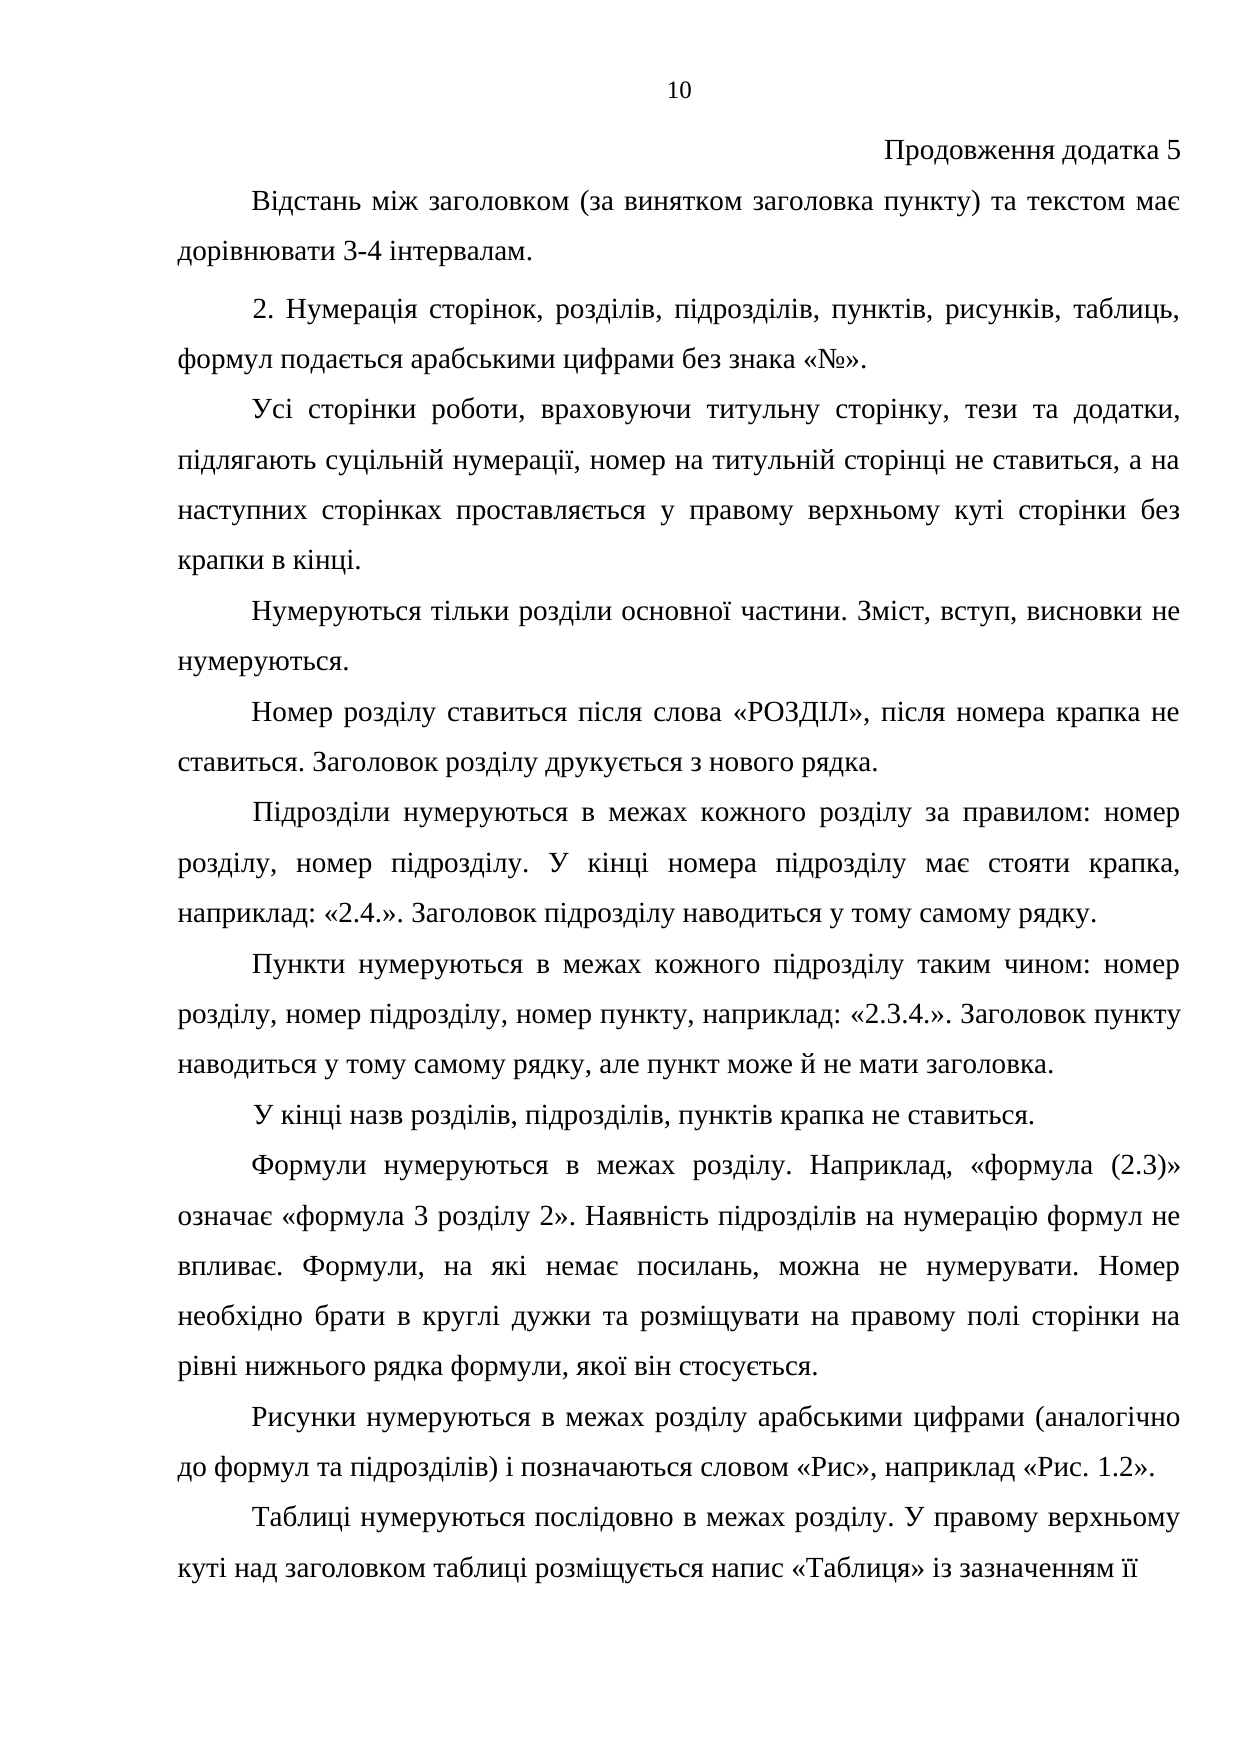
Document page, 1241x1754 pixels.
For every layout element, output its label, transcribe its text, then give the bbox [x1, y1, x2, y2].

text Пункти нумеруються в межах кожного підрозділу таким чином: номер розділу, номер підрозділу, номер пункту, наприклад: «2.3.4.». Заголовок пункту наводиться у тому самому рядку, але пункт може й не мати заголовка. [177, 946, 1181, 1080]
text 2. Нумерація сторінок, розділів, підрозділів, пунктів, рисунків, таблиць, формул подається арабськими цифрами без знака «№». [177, 291, 1181, 375]
text Таблиці нумеруються послідовно в межах розділу. У правому верхньому куті над заголовком таблиці розміщується напис «Таблиця» із зазначенням її [177, 1499, 1181, 1583]
text Рисунки нумеруються в межах розділу арабськими цифрами (аналогічно до формул та підрозділів) і позначаються словом «Рис», наприклад «Рис. 1.2». [177, 1399, 1181, 1483]
text У кінці назв розділів, підрозділів, пунктів крапка не ставиться. [253, 1097, 1181, 1131]
text Відстань між заголовком (за винятком заголовка пункту) та текстом має дорівнювати 3-4 інтервалам. [177, 183, 1181, 267]
text Номер розділу ставиться після слова «РОЗДІЛ», після номера крапка не ставиться. Заголовок розділу друкується з нового рядка. [177, 694, 1181, 778]
text Продовження додатка 5 [177, 132, 1181, 166]
text Підрозділи нумеруються в межах кожного розділу за правилом: номер розділу, номер підрозділу. У кінці номера підрозділу має стояти крапка, наприклад: «2.4.». Заголовок підрозділу наводиться у тому самому рядку. [177, 794, 1181, 929]
text Формули нумеруються в межах розділу. Наприклад, «формула (2.3)» означає «формула 3 розділу 2». Наявність підрозділів на нумерацію формул не впливає. Формули, на які немає посилань, можна не нумерувати. Номер необхідно брати в круглі дужки та розміщувати на правому полі сторінки на рівні нижнього рядка формули, якої він стосується. [177, 1147, 1181, 1382]
text Нумеруються тільки розділи основної частини. Зміст, вступ, висновки не нумеруються. [177, 593, 1181, 677]
text Усі сторінки роботи, враховуючи титульну сторінку, тези та додатки, підлягають суцільній нумерації, номер на титульній сторінці не ставиться, а на наступних сторінках проставляється у правому верхньому куті сторінки без крапки в кінці. [177, 392, 1181, 576]
